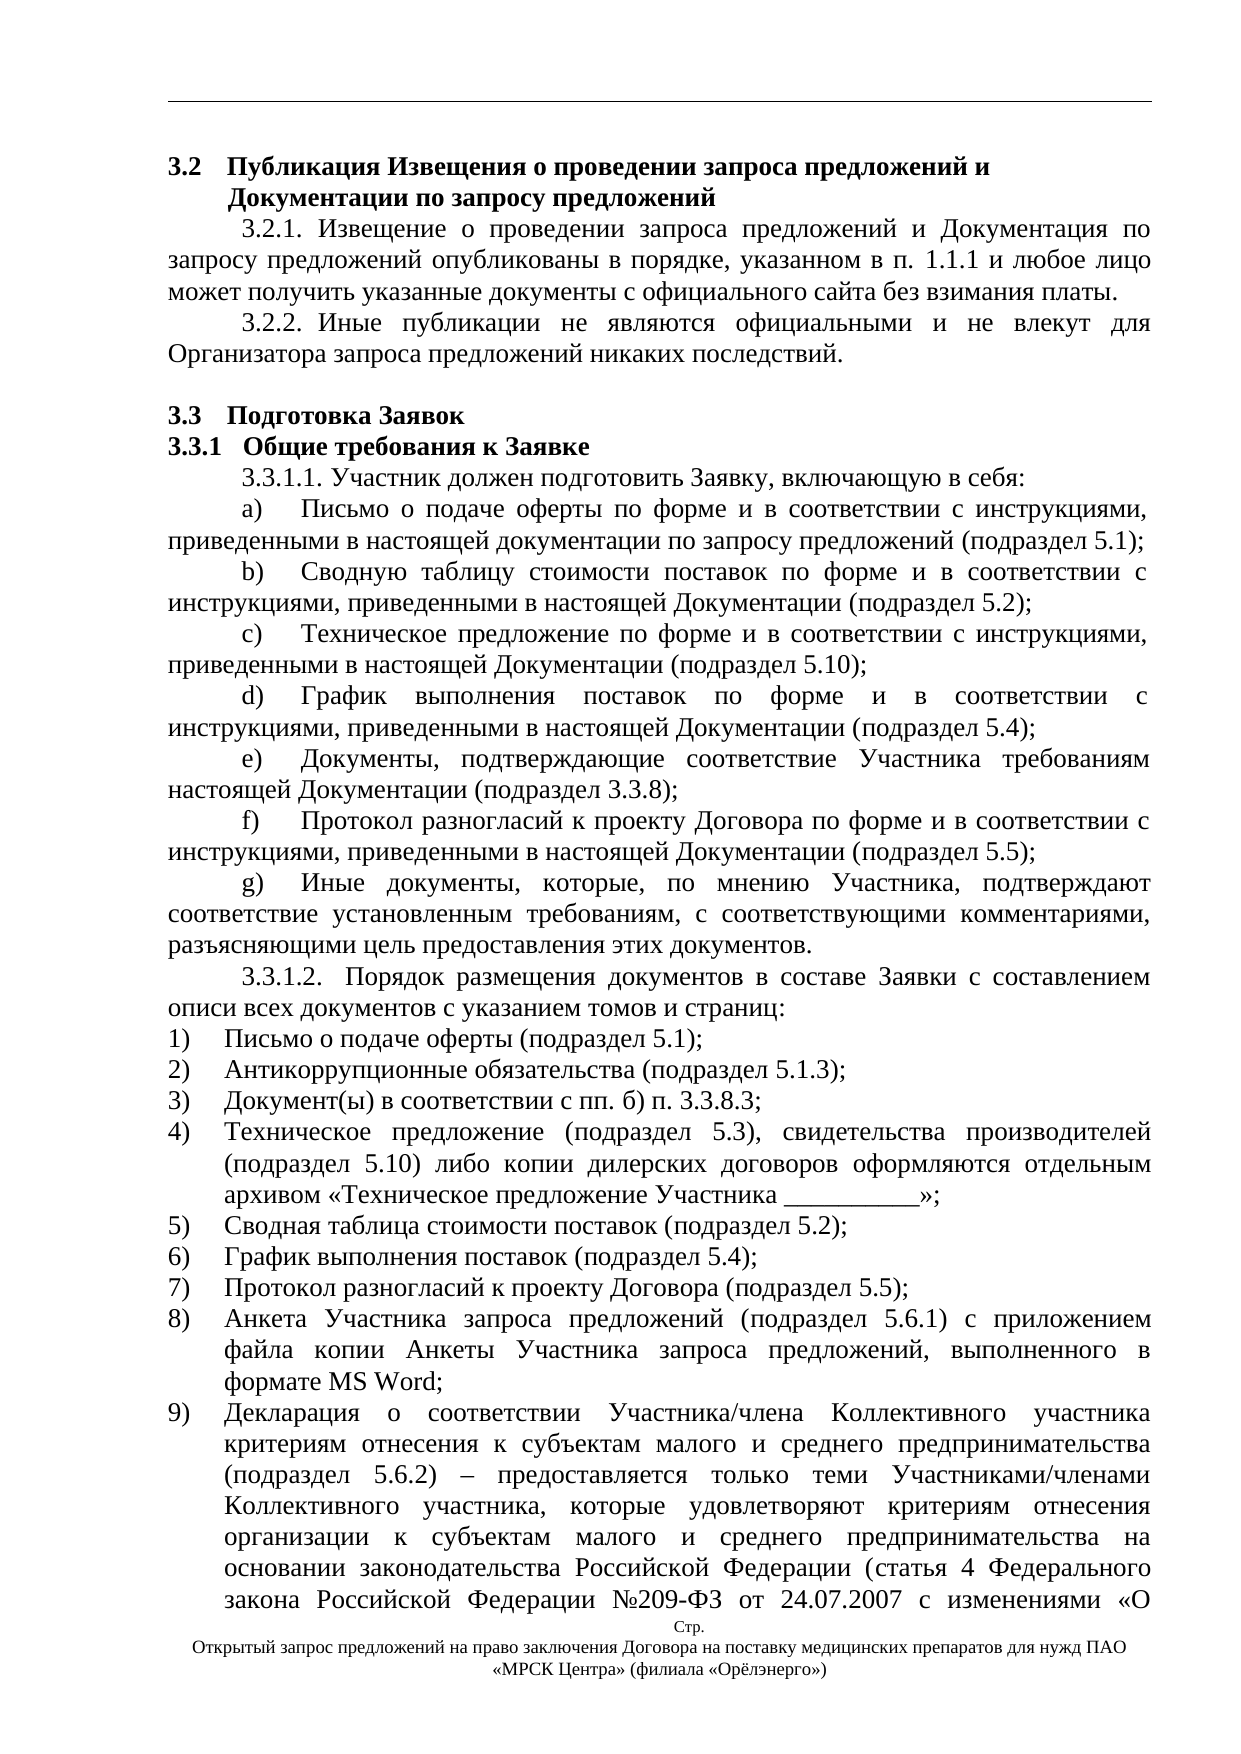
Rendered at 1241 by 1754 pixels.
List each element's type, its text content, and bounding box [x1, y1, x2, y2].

list График выполнения поставок (подраздел 5.4); [168, 1240, 1152, 1271]
list Протокол разногласий к проекту Договора (подраздел 5.5); [168, 1271, 1152, 1302]
list Участник должен подготовить Заявку, включающую в себя: [168, 461, 1152, 493]
list Иные публикации не являются официальными и не влекут для Организатора запроса предложений никаких последствий. [168, 306, 1152, 368]
subtitle Публикация Извещения о проведении запроса предложений и Документации по запросу предложений [168, 150, 1152, 212]
list Техническое предложение по форме и в соответствии с инструкциями, приведенными в настоящей Документации (подраздел 5.10); [168, 617, 1148, 679]
list Протокол разногласий к проекту Договора по форме и в соответствии с инструкциями, приведенными в настоящей Документации (подраздел 5.5); [168, 804, 1151, 866]
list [168, 1396, 1152, 1614]
list Письмо о подаче оферты по форме и в соответствии с инструкциями, приведенными в настоящей документации по запросу предложений (подраздел 5.1); [168, 493, 1148, 555]
list Антикоррупционные обязательства (подраздел 5.1.3); [168, 1053, 1152, 1084]
list Техническое предложение (подраздел 5.3), свидетельства производителей (подраздел 5.10) либо копии дилерских договоров оформляются отдельным архивом «Техническое предложение Участника __________»; [168, 1116, 1152, 1209]
list Анкета Участника запроса предложений (подраздел 5.6.1) с приложением файла копии Анкеты Участника запроса предложений, выполненного в формате MS Word; [168, 1302, 1152, 1396]
list Иные документы, которые, по мнению Участника, подтверждают соответствие установленным требованиям, с соответствующими комментариями, разъясняющими цель предоставления этих документов. [168, 866, 1152, 960]
list Извещение о проведении запроса предложений и Документация по запросу предложений опубликованы в порядке, указанном в п. 1.1.1 и любое лицо может получить указанные документы с официального сайта без взимания платы. [168, 212, 1152, 306]
list Сводная таблица стоимости поставок (подраздел 5.2); [168, 1209, 1152, 1240]
subtitle Подготовка Заявок [168, 399, 1152, 430]
list График выполнения поставок по форме и в соответствии с инструкциями, приведенными в настоящей Документации (подраздел 5.4); [168, 679, 1149, 742]
list Документ(ы) в соответствии с пп. б) п. 3.3.8.3; [168, 1084, 1152, 1116]
subtitle Общие требования к Заявке [168, 430, 1152, 461]
list Порядок размещения документов в составе Заявки с составлением описи всех документов с указанием томов и страниц: [168, 960, 1152, 1022]
list Письмо о подаче оферты (подраздел 5.1); [168, 1022, 1152, 1053]
list Сводную таблицу стоимости поставок по форме и в соответствии с инструкциями, приведенными в настоящей Документации (подраздел 5.2); [168, 555, 1148, 617]
list Документы, подтверждающие соответствие Участника требованиям настоящей Документации (подраздел 3.3.8); [168, 742, 1151, 804]
